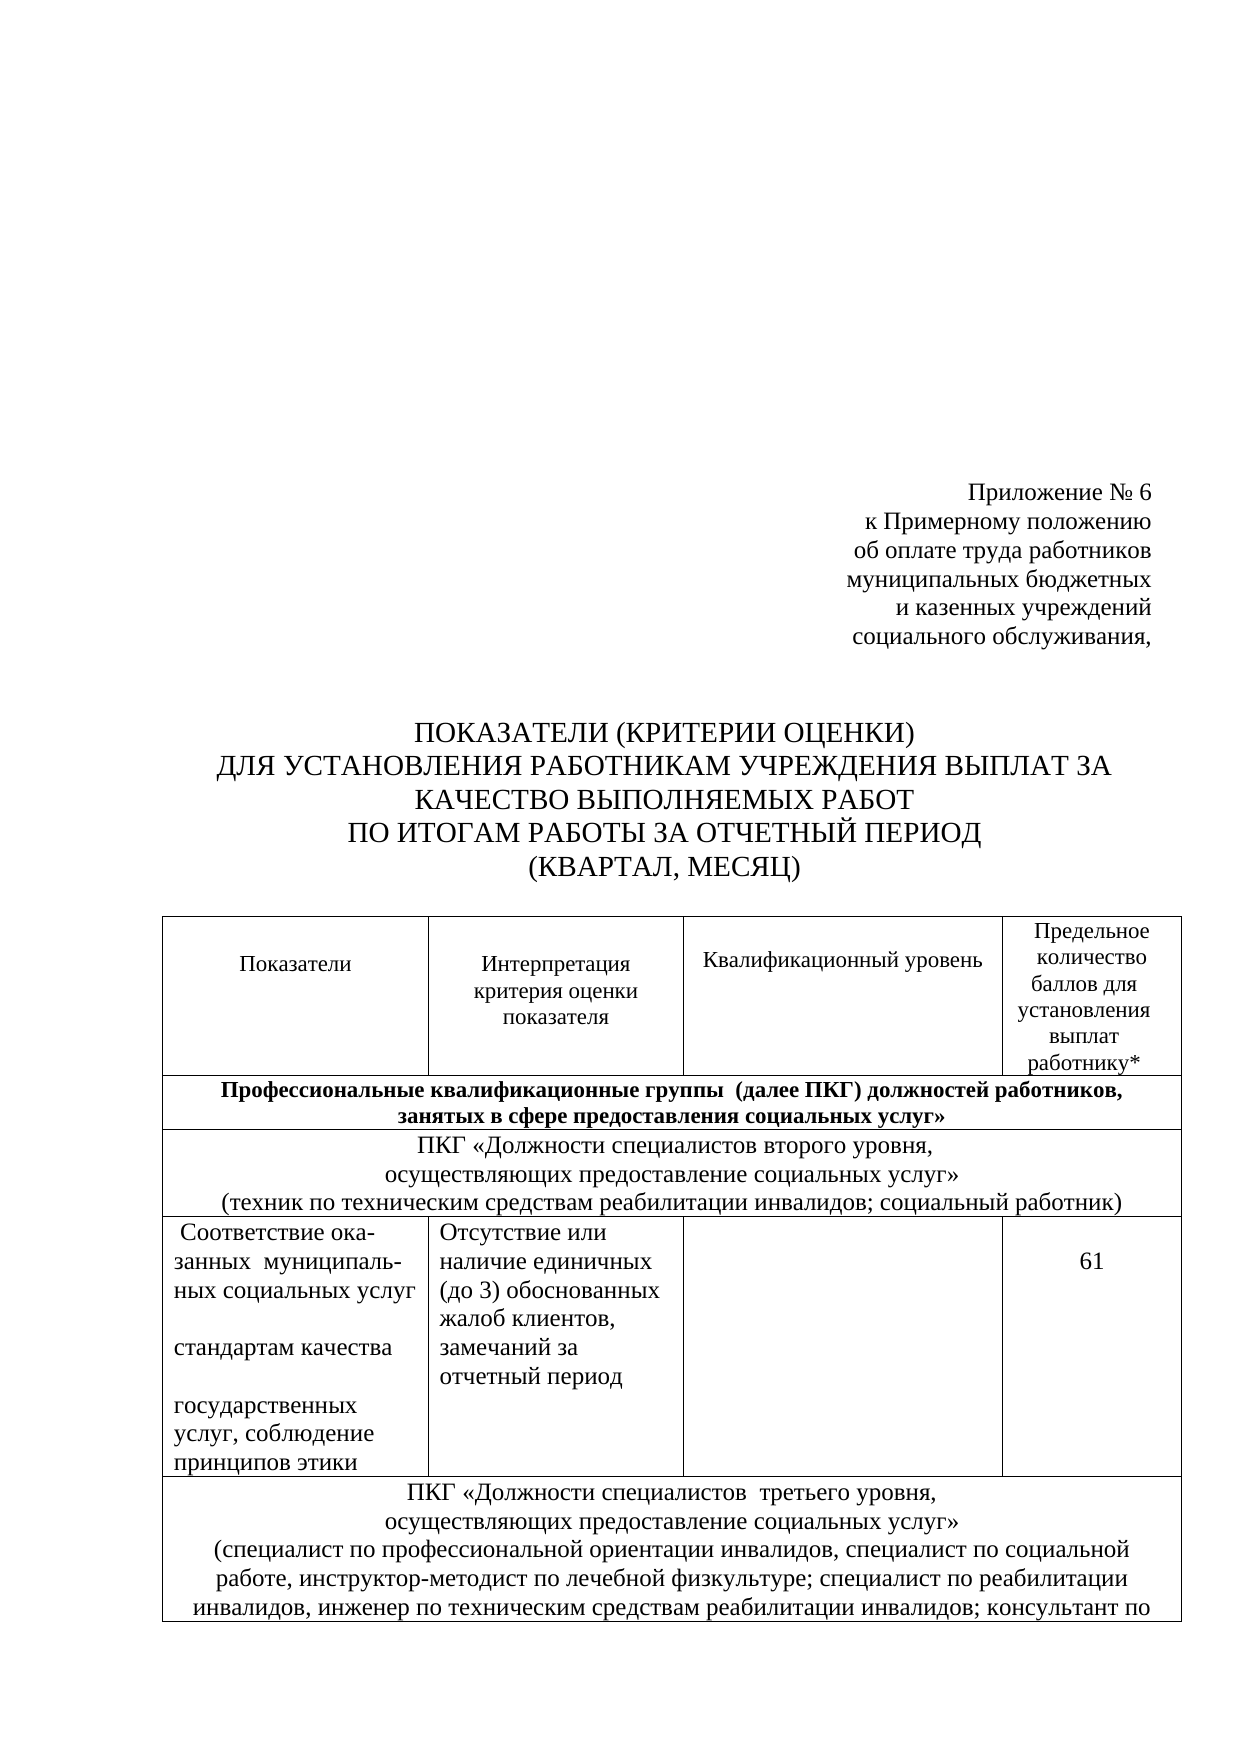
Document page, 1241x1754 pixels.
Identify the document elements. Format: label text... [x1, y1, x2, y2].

table_header Квалификационный уровень [684, 917, 1002, 1075]
table_cell Профессиональные квалификационные группы (далее ПКГ) должностей работников, занятых в сфере предоставления социальных услуг» [163, 1076, 1181, 1129]
text ПОКАЗАТЕЛИ (КРИТЕРИИ ОЦЕНКИ) [177, 715, 1152, 748]
table_cell Соответствие ока-занных муниципаль- ных социальных услуг стандартам качества государственных услуг, соблюдение принципов этики [163, 1217, 428, 1476]
text к Примерному положению [177, 506, 1152, 535]
text об оплате труда работников [177, 535, 1152, 564]
text ДЛЯ УСТАНОВЛЕНИЯ РАБОТНИКАМ УЧРЕЖДЕНИЯ ВЫПЛАТ ЗА КАЧЕСТВО ВЫПОЛНЯЕМЫХ РАБОТ [177, 748, 1152, 815]
table_header Предельное количество баллов для установления выплат работнику* [1003, 917, 1181, 1075]
text социального обслуживания, [177, 621, 1152, 650]
table_header Интерпретация критерия оценки показателя [429, 917, 683, 1075]
text Приложение № 6 [177, 477, 1152, 506]
table_cell [684, 1217, 1002, 1476]
text и казенных учреждений [177, 592, 1152, 621]
text ПО ИТОГАМ РАБОТЫ ЗА ОТЧЕТНЫЙ ПЕРИОД [177, 815, 1152, 849]
table_cell ПКГ «Должности специалистов второго уровня, осуществляющих предоставление социальных услуг» (техник по техническим средствам реабилитации инвалидов; социальный работник) [163, 1130, 1181, 1216]
table_cell 61 [1003, 1217, 1181, 1476]
text муниципальных бюджетных [177, 564, 1152, 592]
table_cell Отсутствие или наличие единичных (до 3) обоснованных жалоб клиентов, замечаний за отчетный период [429, 1217, 683, 1476]
text (КВАРТАЛ, МЕСЯЦ) [177, 849, 1152, 882]
table_header Показатели [163, 917, 428, 1075]
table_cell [163, 1477, 1181, 1621]
